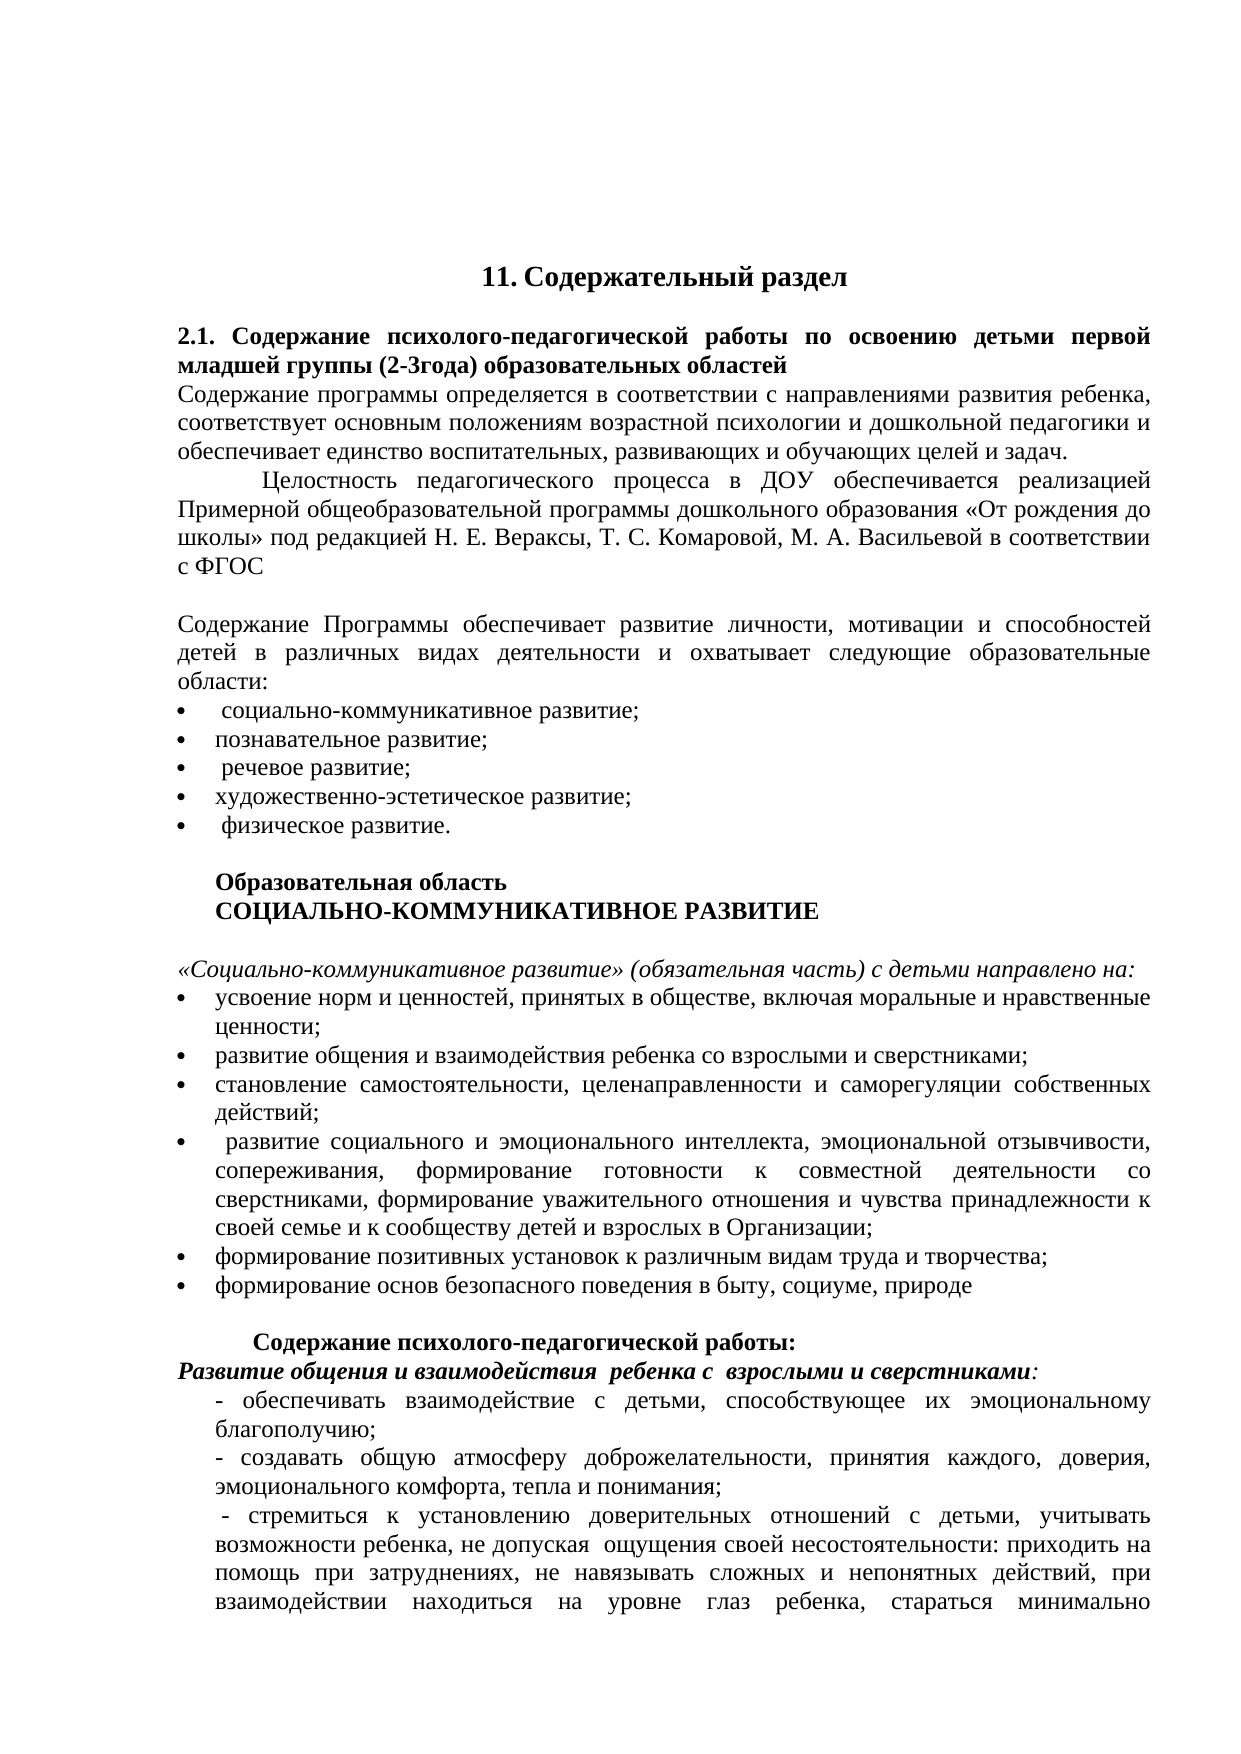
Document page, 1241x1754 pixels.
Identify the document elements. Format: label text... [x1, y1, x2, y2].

list социально-коммуникативное развитие; [177, 695, 1152, 724]
text Содержание программы определяется в соответствии с направлениями развития ребенка, соответствует основным положениям возрастной психологии и дошкольной педагогики и обеспечивает единство воспитательных, развивающих и обучающих целей и задач. [177, 379, 1152, 465]
text Содержание Программы обеспечивает развитие личности, мотивации и способностей детей в различных видах деятельности и охватывает следующие образовательные области: [177, 609, 1152, 695]
list физическое развитие. [177, 810, 1152, 839]
list познавательное развитие; [177, 724, 1152, 752]
list становление самостоятельности, целенаправленности и саморегуляции собственных действий; [177, 1069, 1152, 1126]
text Образовательная область [215, 867, 1152, 896]
text - создавать общую атмосферу доброжелательности, принятия каждого, доверия, эмоционального комфорта, тепла и понимания; [215, 1442, 1152, 1500]
text СОЦИАЛЬНО-КОММУНИКАТИВНОЕ РАЗВИТИЕ [215, 896, 1152, 925]
list развитие общения и взаимодействия ребенка со взрослыми и сверстниками; [177, 1040, 1152, 1069]
list Содержательный раздел [177, 259, 1152, 292]
list развитие социального и эмоционального интеллекта, эмоциональной отзывчивости, сопереживания, формирование готовности к совместной деятельности со сверстниками, формирование уважительного отношения и чувства принадлежности к своей семье и к сообществу детей и взрослых в Организации; [177, 1126, 1152, 1241]
text 2.1. Содержание психолого-педагогической работы по освоению детьми первой младшей группы (2-3года) образовательных областей [177, 321, 1152, 379]
text - обеспечивать взаимодействие с детьми, способствующее их эмоциональному благополучию; [215, 1385, 1152, 1442]
list формирование основ безопасного поведения в быту, социуме, природе [177, 1270, 1152, 1299]
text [215, 1500, 1152, 1615]
list формирование позитивных установок к различным видам труда и творчества; [177, 1241, 1152, 1270]
text «Социально-коммуникативное развитие» (обязательная часть) с детьми направлено на: [177, 954, 1152, 982]
text Развитие общения и взаимодействия ребенка с взрослыми и сверстниками: [177, 1356, 1152, 1385]
list речевое развитие; [177, 752, 1152, 781]
list усвоение норм и ценностей, принятых в обществе, включая моральные и нравственные ценности; [177, 982, 1152, 1040]
list художественно-эстетическое развитие; [177, 781, 1152, 810]
text Содержание психолого-педагогической работы: [252, 1327, 1152, 1356]
text Целостность педагогического процесса в ДОУ обеспечивается реализацией Примерной общеобразовательной программы дошкольного образования «От рождения до школы» под редакцией Н. Е. Вераксы, Т. С. Комаровой, М. А. Васильевой в соответствии с ФГОС [177, 465, 1152, 580]
